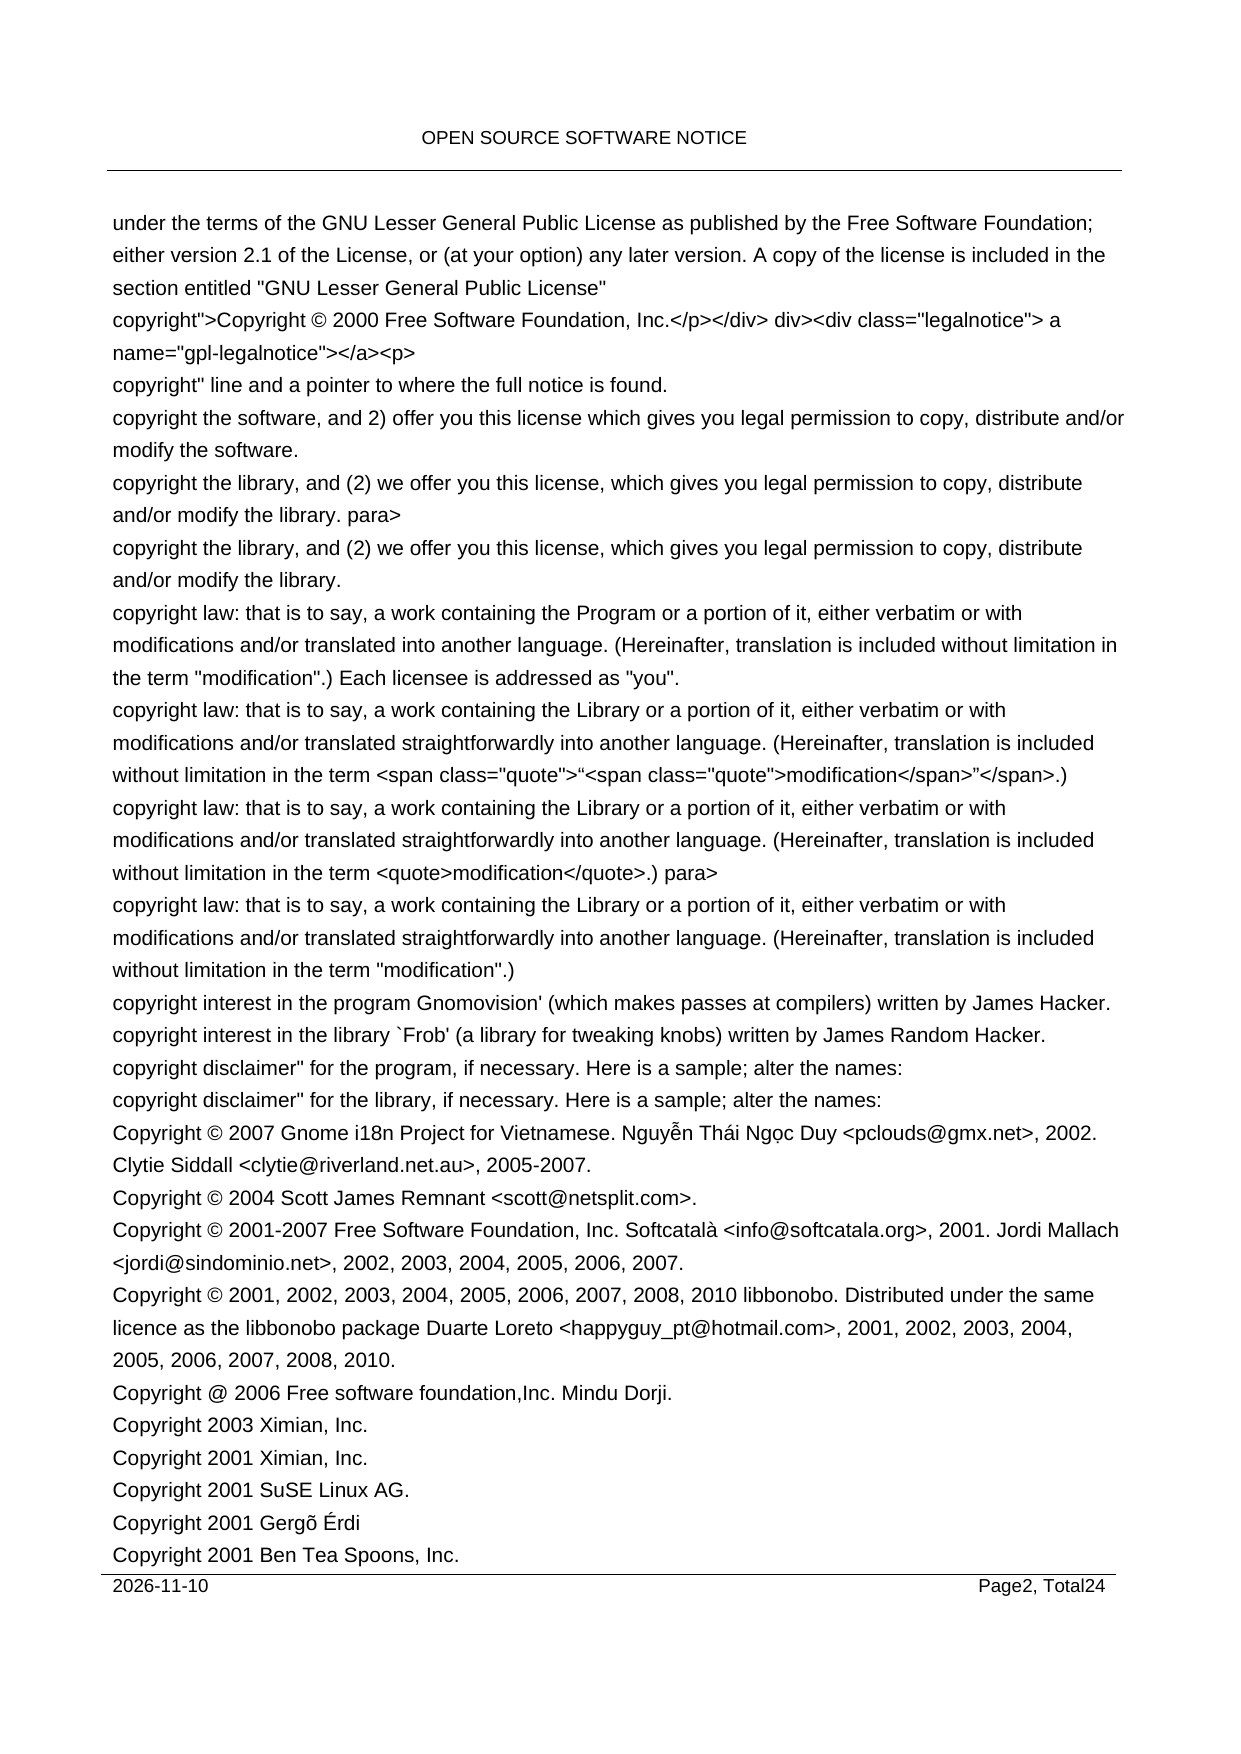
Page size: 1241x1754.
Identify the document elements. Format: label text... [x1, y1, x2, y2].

text Copyright © 2001, 2002, 2003, 2004, 2005, 2006, 2007, 2008, 2010 libbonobo. Distributed under the same licence as the libbonobo package Duarte Loreto <happyguy_pt@hotmail.com>, 2001, 2002, 2003, 2004, 2005, 2006, 2007, 2008, 2010. [112, 1279, 1128, 1376]
text copyright" line and a pointer to where the full notice is found. [112, 369, 1128, 401]
text Copyright @ 2006 Free software foundation,Inc. Mindu Dorji. [112, 1376, 1128, 1409]
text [112, 206, 1128, 304]
text Copyright © 2007 Gnome i18n Project for Vietnamese. Nguyễn Thái Ngọc Duy <pclouds@gmx.net>, 2002. Clytie Siddall <clytie@riverland.net.au>, 2005-2007. [112, 1116, 1128, 1181]
text copyright disclaimer" for the library, if necessary. Here is a sample; alter the names: [112, 1084, 1128, 1116]
text copyright law: that is to say, a work containing the Library or a portion of it, either verbatim or with modifications and/or translated straightforwardly into another language. (Hereinafter, translation is included without limitation in the term <span class="quote">“<span class="quote">modification</span>”</span>.) [112, 694, 1128, 791]
text copyright interest in the library `Frob' (a library for tweaking knobs) written by James Random Hacker. [112, 1019, 1128, 1051]
text copyright interest in the program Gnomovision' (which makes passes at compilers) written by James Hacker. [112, 986, 1128, 1019]
text copyright">Copyright © 2000 Free Software Foundation, Inc.</p></div> div><div class="legalnotice"> a name="gpl-legalnotice"></a><p> [112, 304, 1128, 369]
text Copyright © 2001-2007 Free Software Foundation, Inc. Softcatalà <info@softcatala.org>, 2001. Jordi Mallach <jordi@sindominio.net>, 2002, 2003, 2004, 2005, 2006, 2007. [112, 1214, 1128, 1279]
text copyright the library, and (2) we offer you this license, which gives you legal permission to copy, distribute and/or modify the library. [112, 531, 1128, 596]
text copyright disclaimer" for the program, if necessary. Here is a sample; alter the names: [112, 1051, 1128, 1084]
text copyright the software, and 2) offer you this license which gives you legal permission to copy, distribute and/or modify the software. [112, 401, 1128, 466]
text Copyright 2001 SuSE Linux AG. [112, 1474, 1128, 1506]
text copyright law: that is to say, a work containing the Library or a portion of it, either verbatim or with modifications and/or translated straightforwardly into another language. (Hereinafter, translation is included without limitation in the term <quote>modification</quote>.) para> [112, 791, 1128, 889]
text copyright the library, and (2) we offer you this license, which gives you legal permission to copy, distribute and/or modify the library. para> [112, 466, 1128, 531]
text Copyright 2001 Ximian, Inc. [112, 1441, 1128, 1474]
text copyright law: that is to say, a work containing the Library or a portion of it, either verbatim or with modifications and/or translated straightforwardly into another language. (Hereinafter, translation is included without limitation in the term "modification".) [112, 889, 1128, 986]
text copyright law: that is to say, a work containing the Program or a portion of it, either verbatim or with modifications and/or translated into another language. (Hereinafter, translation is included without limitation in the term "modification".) Each licensee is addressed as "you". [112, 596, 1128, 694]
text Copyright © 2004 Scott James Remnant <scott@netsplit.com>. [112, 1181, 1128, 1214]
text Copyright 2001 Ben Tea Spoons, Inc. [112, 1539, 1128, 1571]
text Copyright 2001 Gergõ Érdi [112, 1506, 1128, 1539]
text Copyright 2003 Ximian, Inc. [112, 1409, 1128, 1441]
